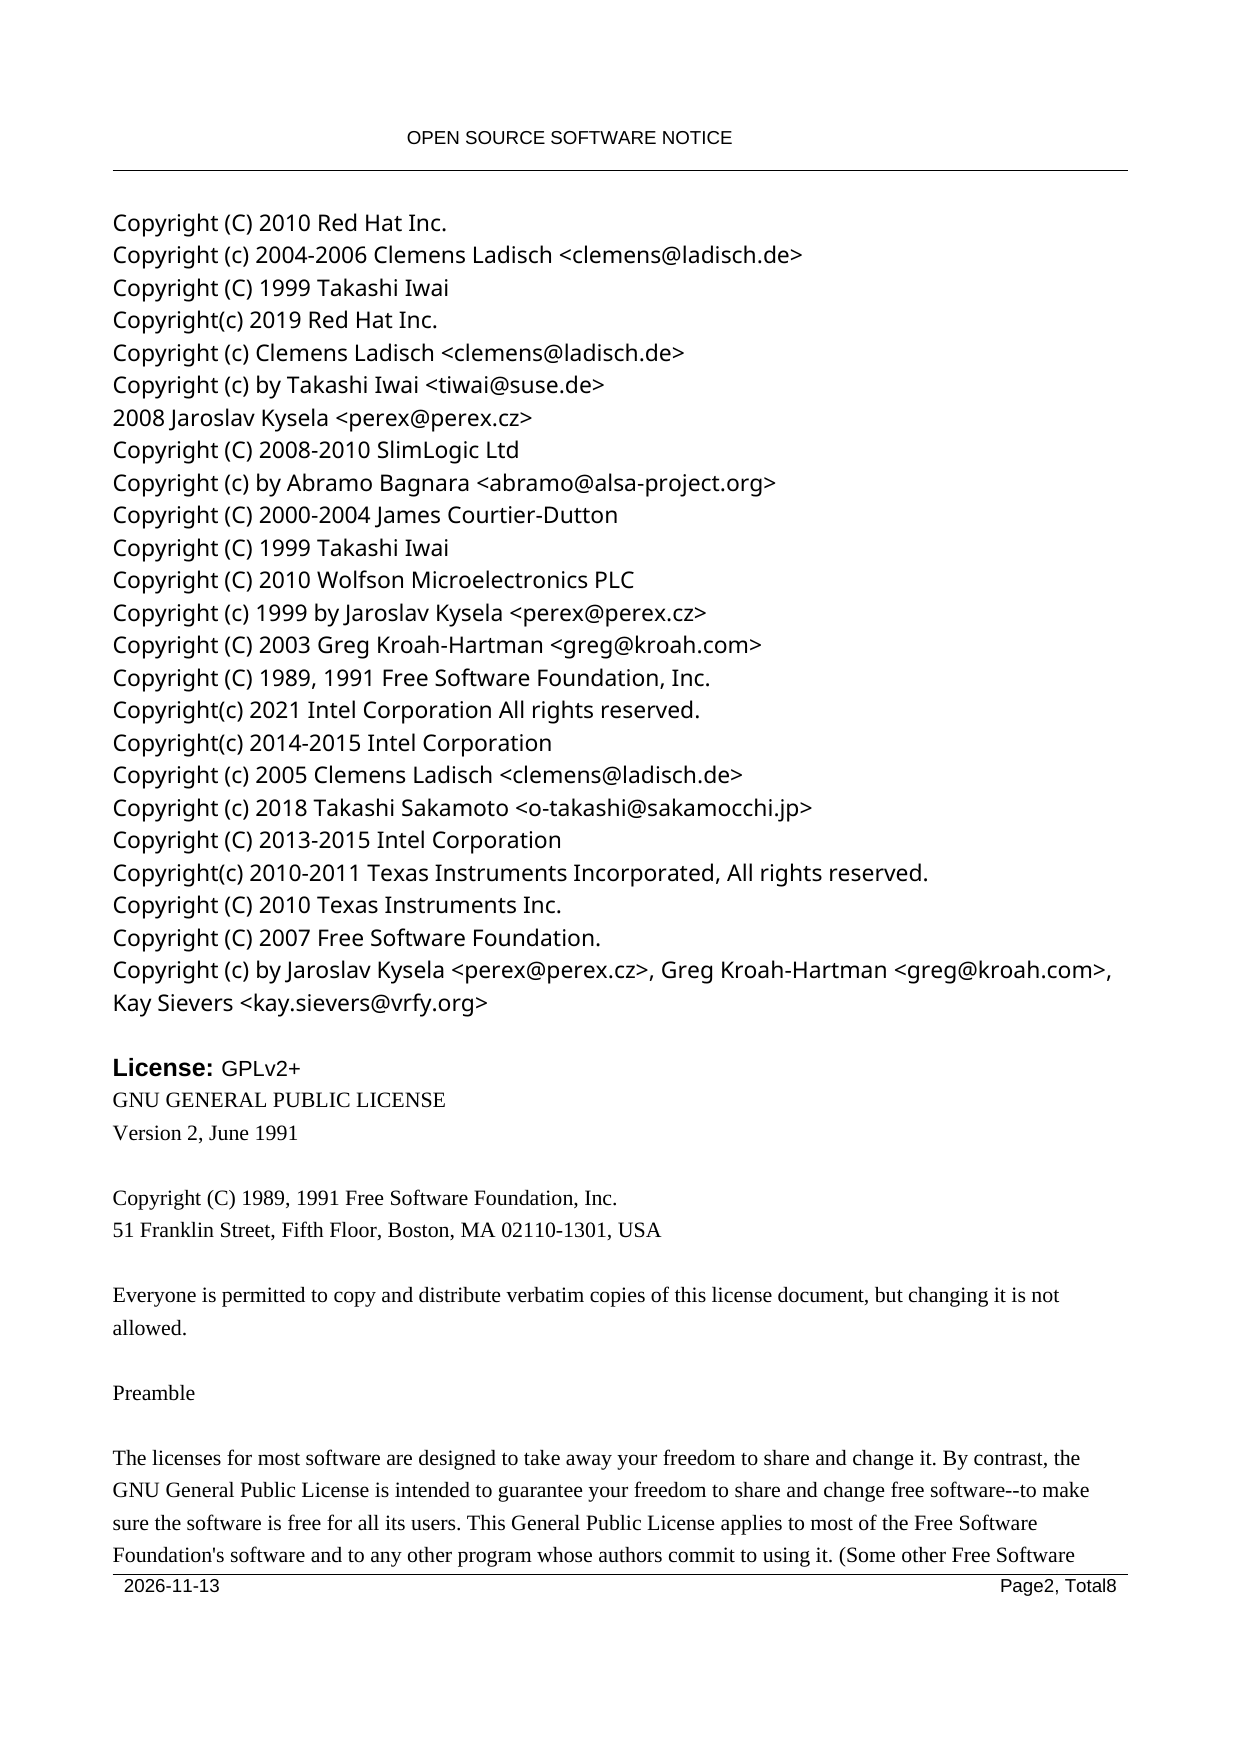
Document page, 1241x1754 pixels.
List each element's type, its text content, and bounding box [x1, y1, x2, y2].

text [112, 1084, 1128, 1571]
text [112, 206, 1128, 1051]
text License: GPLv2+ [112, 1051, 1128, 1084]
